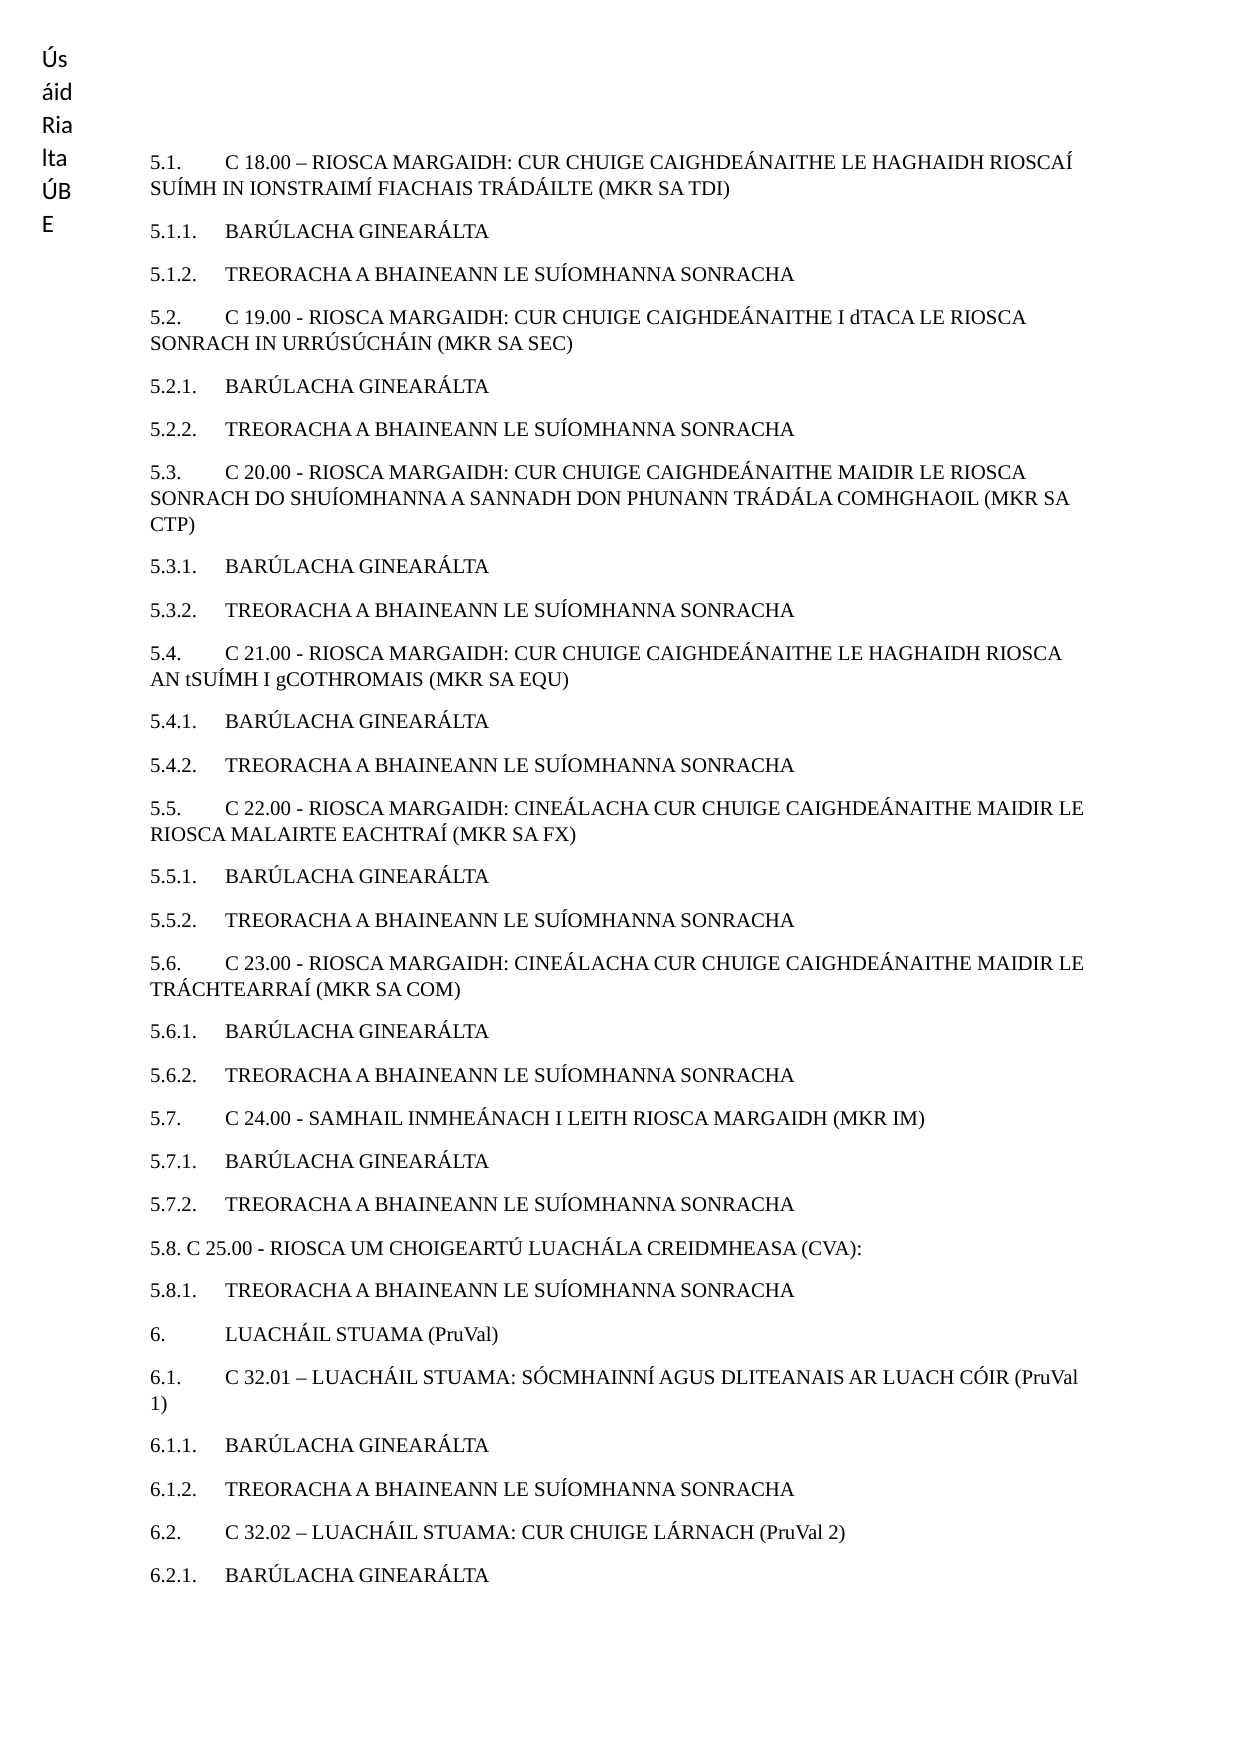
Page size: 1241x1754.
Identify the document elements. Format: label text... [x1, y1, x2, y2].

text 6.2.1. BARÚLACHA GINEARÁLTA [150, 1563, 1090, 1587]
text 5.7.2. TREORACHA A BHAINEANN LE SUÍOMHANNA SONRACHA [150, 1192, 1090, 1216]
text 5.3.1. BARÚLACHA GINEARÁLTA [150, 554, 1090, 578]
text 6.2. C 32.02 – LUACHÁIL STUAMA: CUR CHUIGE LÁRNACH (PruVal 2) [150, 1520, 1090, 1544]
text 5.4. C 21.00 - RIOSCA MARGAIDH: CUR CHUIGE CAIGHDEÁNAITHE LE HAGHAIDH RIOSCA AN tSUÍMH I gCOTHROMAIS (MKR SA EQU) [150, 641, 1090, 691]
text 5.8.1. TREORACHA A BHAINEANN LE SUÍOMHANNA SONRACHA [150, 1278, 1090, 1302]
text 5.1.2. TREORACHA A BHAINEANN LE SUÍOMHANNA SONRACHA [150, 262, 1090, 286]
text 5.5.1. BARÚLACHA GINEARÁLTA [150, 864, 1090, 888]
text 5.3. C 20.00 - RIOSCA MARGAIDH: CUR CHUIGE CAIGHDEÁNAITHE MAIDIR LE RIOSCA SONRACH DO SHUÍOMHANNA A SANNADH DON PHUNANN TRÁDÁLA COMHGHAOIL (MKR SA CTP) [150, 460, 1090, 536]
text 5.4.1. BARÚLACHA GINEARÁLTA [150, 709, 1090, 733]
text 5.5. C 22.00 - RIOSCA MARGAIDH: CINEÁLACHA CUR CHUIGE CAIGHDEÁNAITHE MAIDIR LE RIOSCA MALAIRTE EACHTRAÍ (MKR SA FX) [150, 796, 1090, 846]
text 6.1. C 32.01 – LUACHÁIL STUAMA: SÓCMHAINNÍ AGUS DLITEANAIS AR LUACH CÓIR (PruVal 1) [150, 1365, 1090, 1415]
text 5.4.2. TREORACHA A BHAINEANN LE SUÍOMHANNA SONRACHA [150, 753, 1090, 777]
text 6. LUACHÁIL STUAMA (PruVal) [150, 1321, 1090, 1346]
text 5.6.1. BARÚLACHA GINEARÁLTA [150, 1019, 1090, 1043]
text 5.7. C 24.00 - SAMHAIL INMHEÁNACH I LEITH RIOSCA MARGAIDH (MKR IM) [150, 1106, 1090, 1130]
text 5.2. C 19.00 - RIOSCA MARGAIDH: CUR CHUIGE CAIGHDEÁNAITHE I dTACA LE RIOSCA SONRACH IN URRÚSÚCHÁIN (MKR SA SEC) [150, 305, 1090, 355]
text 5.5.2. TREORACHA A BHAINEANN LE SUÍOMHANNA SONRACHA [150, 908, 1090, 932]
text 5.8. C 25.00 - RIOSCA UM CHOIGEARTÚ LUACHÁLA CREIDMHEASA (CVA): [150, 1236, 1090, 1260]
text 5.6. C 23.00 - RIOSCA MARGAIDH: CINEÁLACHA CUR CHUIGE CAIGHDEÁNAITHE MAIDIR LE TRÁCHTEARRAÍ (MKR SA COM) [150, 951, 1090, 1001]
text 6.1.2. TREORACHA A BHAINEANN LE SUÍOMHANNA SONRACHA [150, 1476, 1090, 1501]
text 5.7.1. BARÚLACHA GINEARÁLTA [150, 1149, 1090, 1173]
text 5.1. C 18.00 – RIOSCA MARGAIDH: CUR CHUIGE CAIGHDEÁNAITHE LE HAGHAIDH RIOSCAÍ SUÍMH IN IONSTRAIMÍ FIACHAIS TRÁDÁILTE (MKR SA TDI) [150, 150, 1090, 200]
text 6.1.1. BARÚLACHA GINEARÁLTA [150, 1433, 1090, 1457]
text 5.2.2. TREORACHA A BHAINEANN LE SUÍOMHANNA SONRACHA [150, 417, 1090, 441]
text 5.1.1. BARÚLACHA GINEARÁLTA [150, 218, 1090, 243]
text 5.3.2. TREORACHA A BHAINEANN LE SUÍOMHANNA SONRACHA [150, 598, 1090, 622]
text 5.6.2. TREORACHA A BHAINEANN LE SUÍOMHANNA SONRACHA [150, 1063, 1090, 1087]
text 5.2.1. BARÚLACHA GINEARÁLTA [150, 373, 1090, 398]
